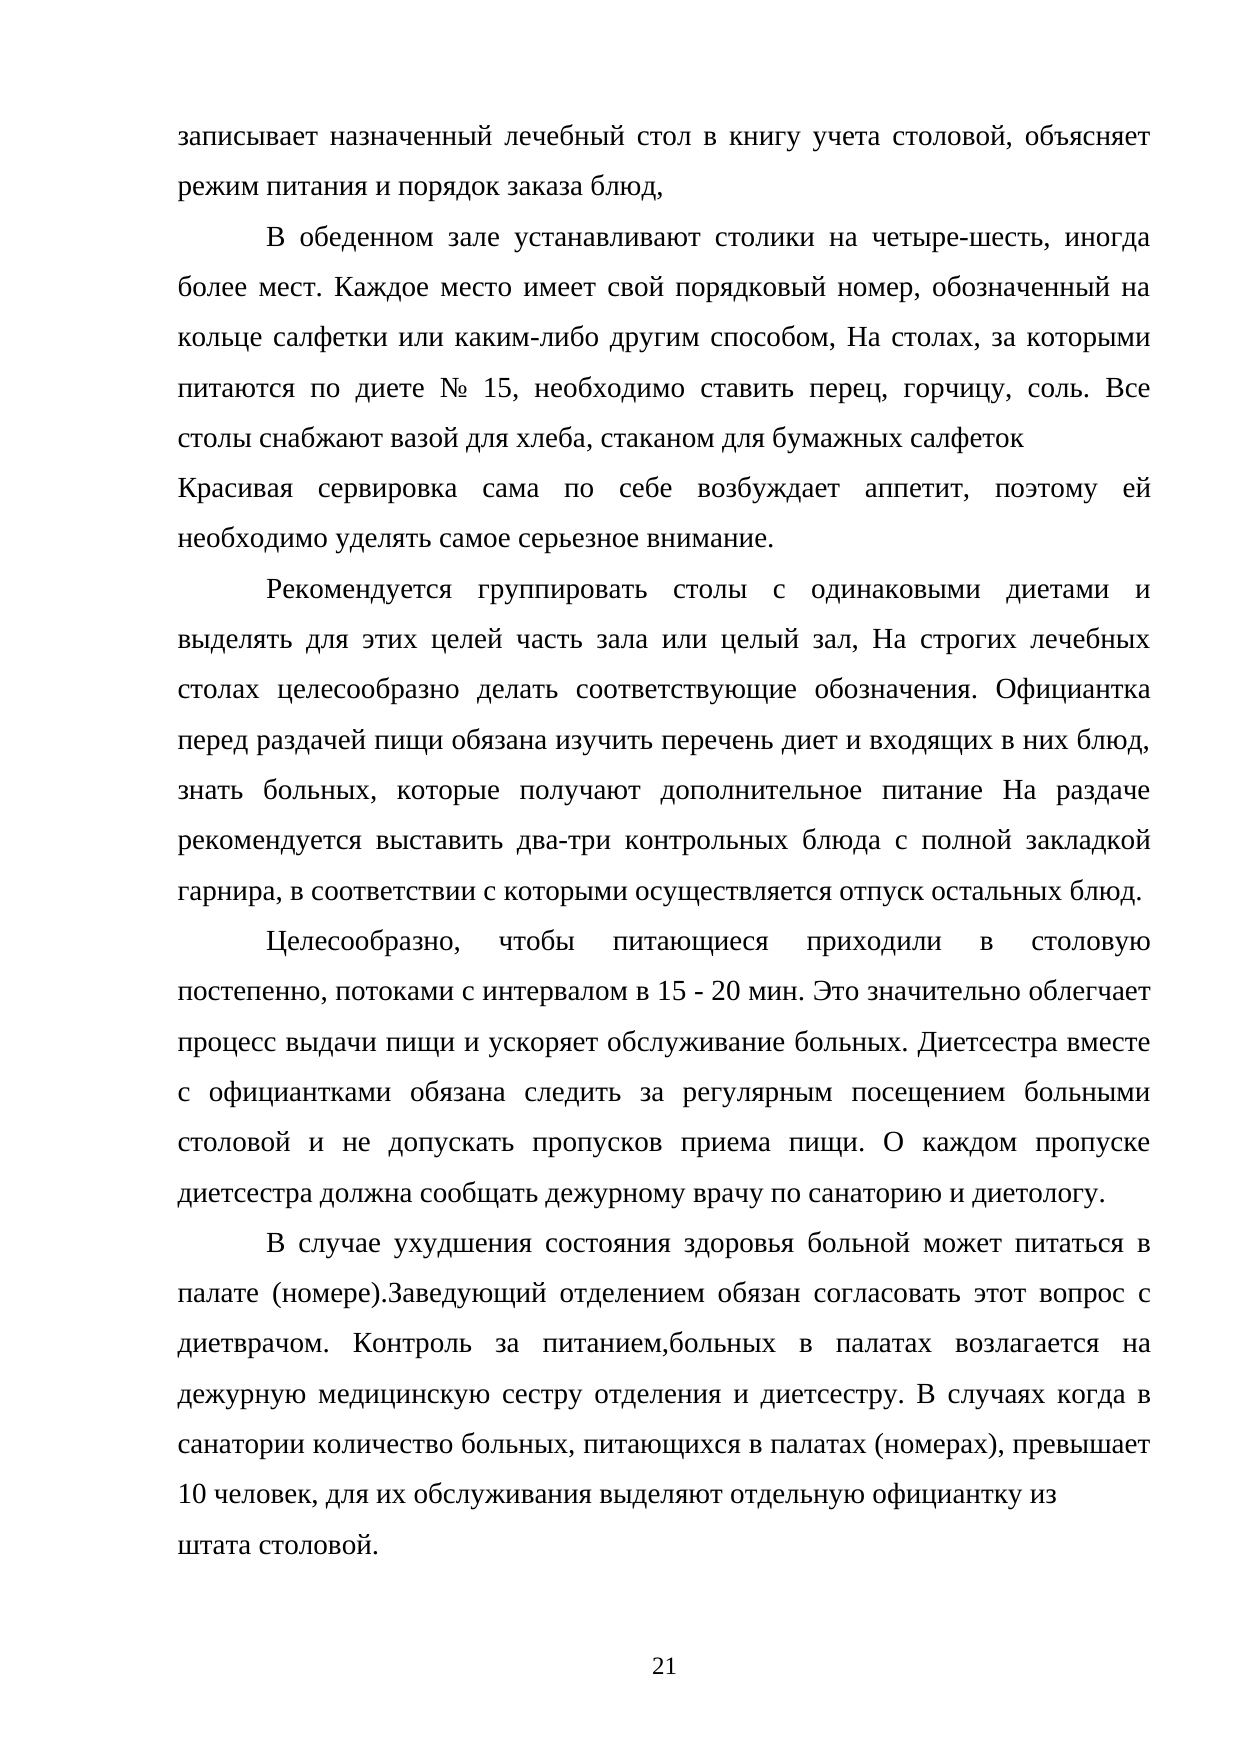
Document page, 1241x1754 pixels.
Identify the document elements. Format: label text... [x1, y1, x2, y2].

text В случае ухудшения состояния здоровья больной может питаться в палате (номере).Заведующий отделением обязан согласовать этот вопрос с диетврачом. Контроль за питанием,больных в палатах возлагается на дежурную медицинскую сестру отделения и диетсестру. В случаях когда в санатории количество больных, питающихся в палатах (номерах), превышает 10 человек, для их обслуживания выделяют отдельную официантку из [177, 1225, 1152, 1510]
text Рекомендуется группировать столы с одинаковыми диетами и выделять для этих целей часть зала или целый зал, На строгих лечебных столах целесообразно делать соответствующие обозначения. Официантка перед раздачей пищи обязана изучить перечень диет и входящих в них блюд, знать больных, которые получают дополнительное питание На раздаче рекомендуется выставить два-три контрольных блюда с полной закладкой гарнира, в соответствии с которыми осуществляется отпуск остальных блюд. [177, 571, 1152, 906]
text Красивая сервировка сама по себе возбуждает аппетит, поэтому ей необходимо уделять самое серьезное внимание. [177, 470, 1152, 554]
text штата столовой. [177, 1527, 1152, 1560]
text В обеденном зале устанавливают столики на четыре-шесть, иногда более мест. Каждое место имеет свой порядковый номер, обозначенный на кольце салфетки или каким-либо другим способом, На столах, за которыми питаются по диете № 15, необходимо ставить перец, горчицу, соль. Все столы снабжают вазой для хлеба, стаканом для бумажных салфеток [177, 219, 1152, 453]
text Целесообразно, чтобы питающиеся приходили в столовую постепенно, потоками с интервалом в 15 - 20 мин. Это значительно облегчает процесс выдачи пищи и ускоряет обслуживание больных. Диетсестра вместе с официантками обязана следить за регулярным посещением больными столовой и не допускать пропусков приема пищи. О каждом пропуске диетсестра должна сообщать дежурному врачу по санаторию и диетологу. [177, 923, 1152, 1208]
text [177, 118, 1152, 202]
